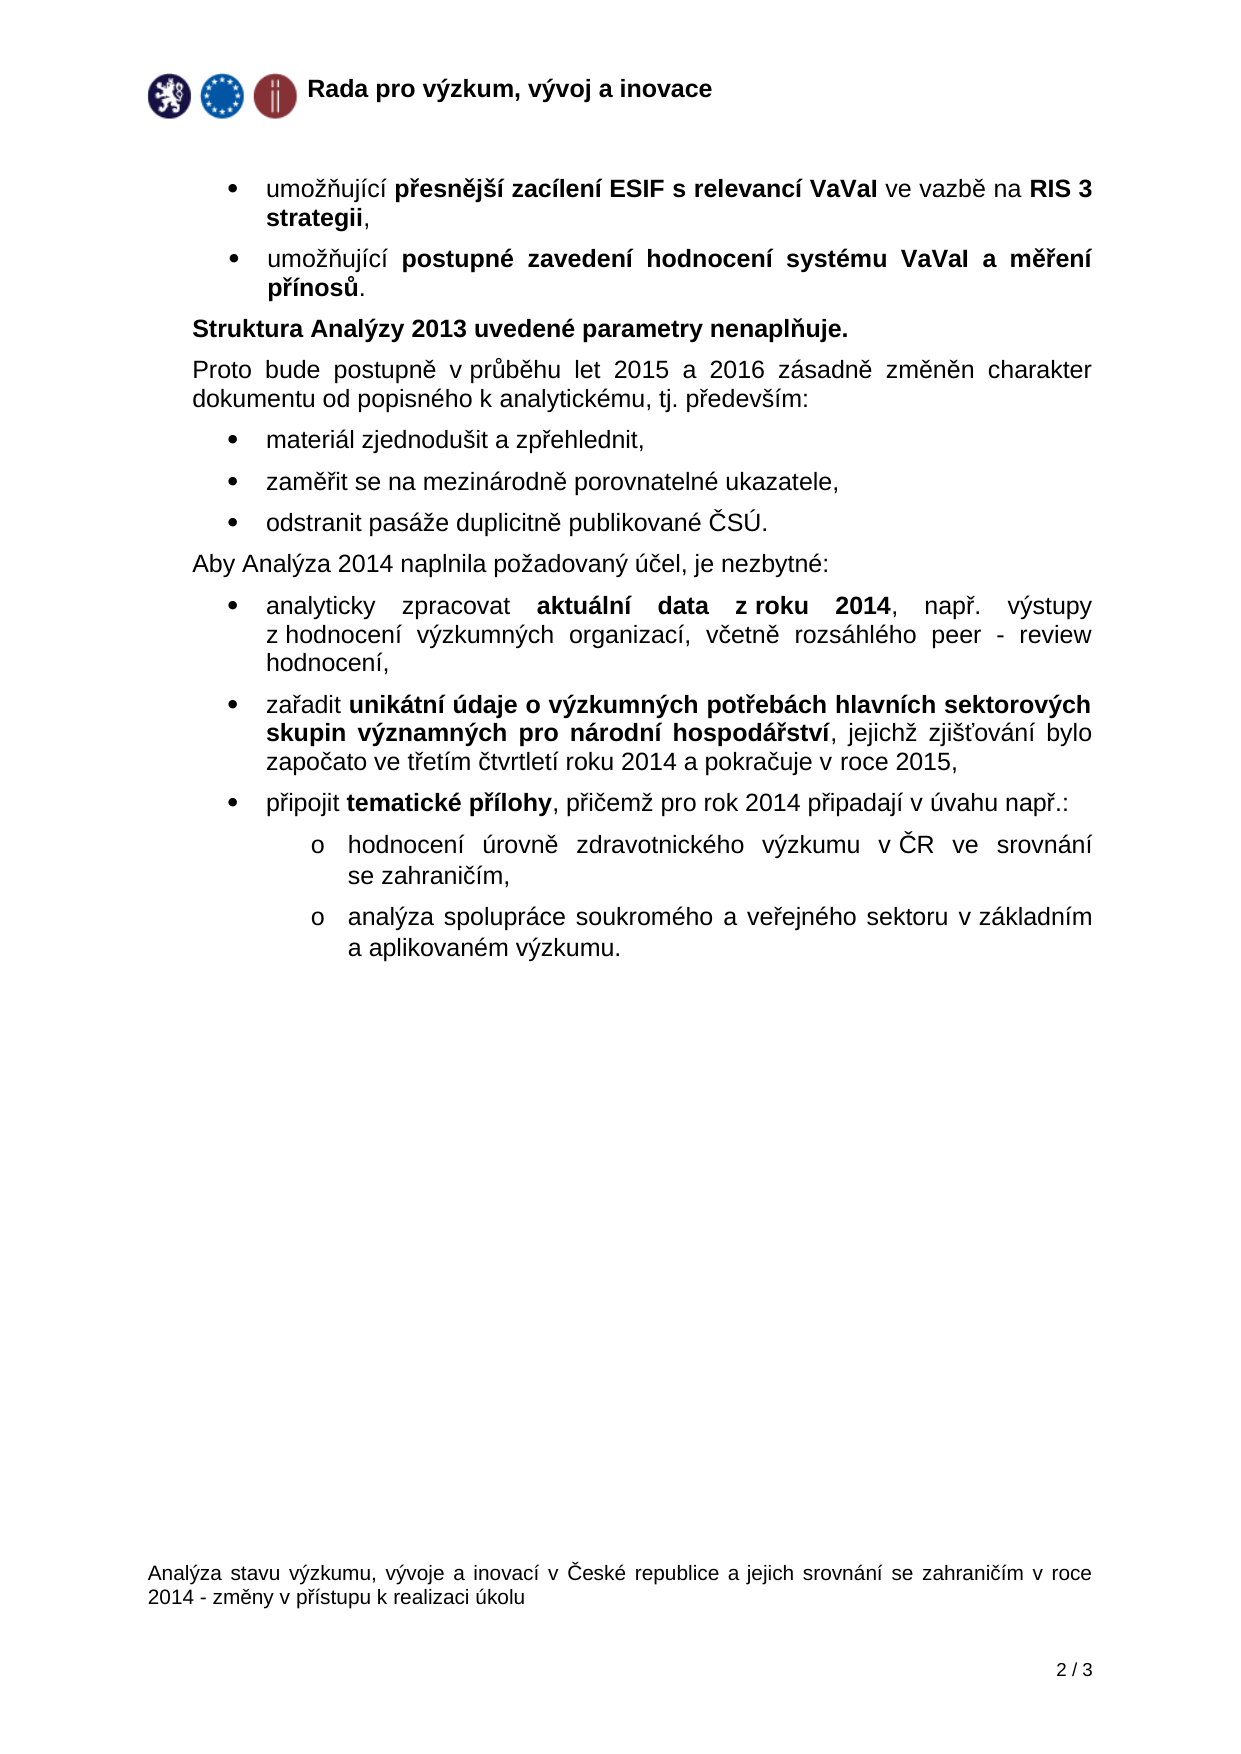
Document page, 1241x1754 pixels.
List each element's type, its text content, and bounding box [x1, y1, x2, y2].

text Aby Analýza 2014 naplnila požadovaný účel, je nezbytné: [192, 549, 1093, 578]
list analýza spolupráce soukromého a veřejného sektoru v základním a aplikovaném výzkumu. [310, 902, 1093, 962]
list analyticky zpracovat aktuální data z roku 2014, např. výstupy z hodnocení výzkumných organizací, včetně rozsáhlého peer - review hodnocení, [228, 591, 1093, 677]
text Proto bude postupně v průběhu let 2015 a 2016 zásadně změněn charakter dokumentu od popisného k analytickému, tj. především: [192, 355, 1093, 413]
list zaměřit se na mezinárodně porovnatelné ukazatele, [228, 467, 1093, 496]
list hodnocení úrovně zdravotnického výzkumu v ČR ve srovnání se zahraničím, [310, 830, 1093, 889]
list připojit tematické přílohy, přičemž pro rok 2014 připadají v úvahu např.: [228, 788, 1093, 817]
list umožňující přesnější zacílení ESIF s relevancí VaVaI ve vazbě na RIS 3 strategii, [228, 174, 1093, 232]
text Struktura Analýzy 2013 uvedené parametry nenaplňuje. [192, 314, 1093, 343]
list zařadit unikátní údaje o výzkumných potřebách hlavních sektorových skupin významných pro národní hospodářství, jejichž zjišťování bylo započato ve třetím čtvrtletí roku 2014 a pokračuje v roce 2015, [228, 689, 1093, 776]
list materiál zjednodušit a zpřehlednit, [228, 425, 1093, 454]
picture [147, 73, 298, 120]
list umožňující postupné zavedení hodnocení systému VaVaI a měření přínosů. [229, 244, 1093, 302]
list odstranit pasáže duplicitně publikované ČSÚ. [228, 508, 1093, 537]
